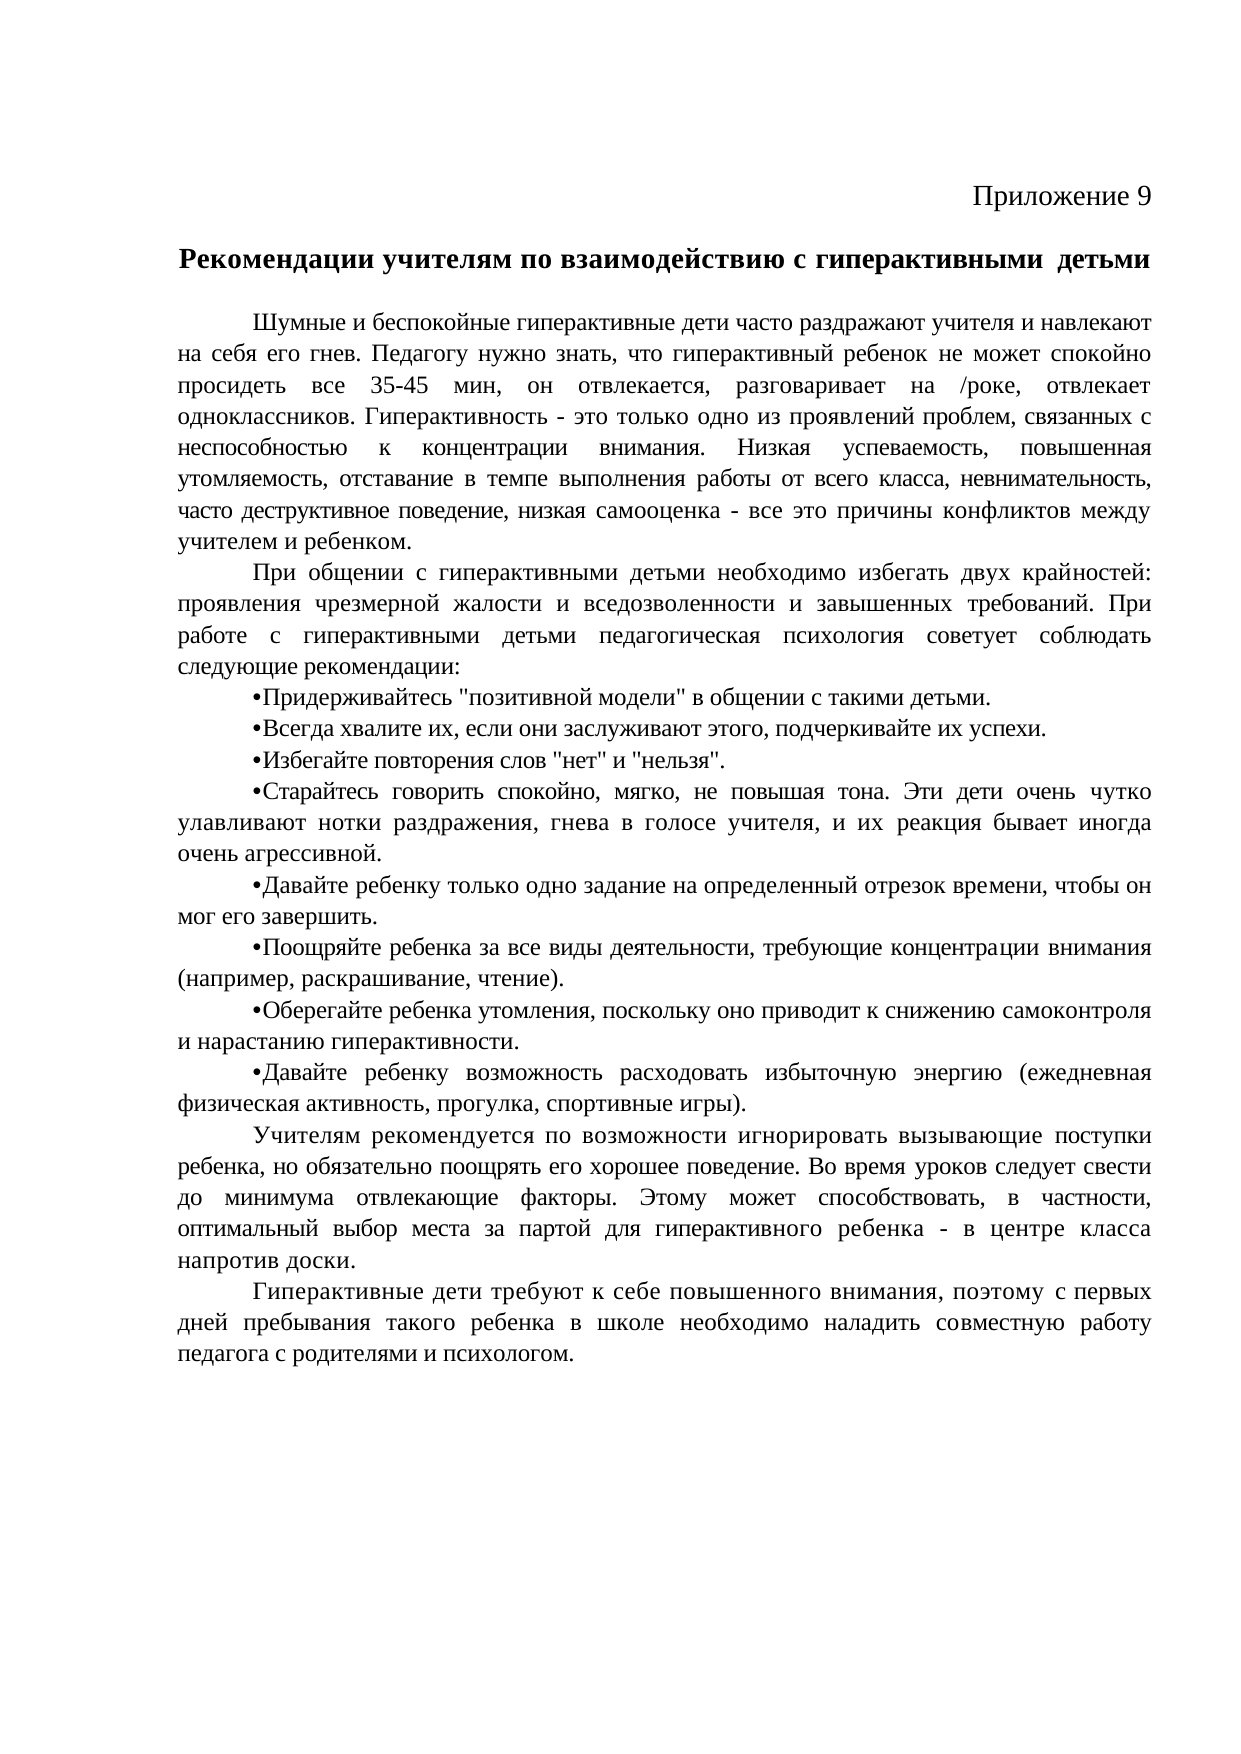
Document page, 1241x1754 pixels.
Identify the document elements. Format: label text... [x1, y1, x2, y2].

text Рекомендации учителям по взаимодействию с гиперактивными детьми [177, 243, 1152, 274]
list Старайтесь говорить спокойно, мягко, не повышая тона. Эти дети очень чутко улавливают нотки раздражения, гнева в голосе учителя, и их реакция бывает иногда очень агрессивной. [177, 774, 1152, 868]
list Давайте ребенку только одно задание на определенный отрезок времени, чтобы он мог его завершить. [177, 868, 1152, 931]
list Всегда хвалите их, если они заслуживают этого, подчеркивайте их успехи. [177, 712, 1152, 743]
list Придерживайтесь "позитивной модели" в общении с такими детьми. [177, 681, 1152, 712]
list Поощряйте ребенка за все виды деятельности, требующие концентрации внимания (например, раскрашивание, чтение). [177, 931, 1152, 993]
text Учителям рекомендуется по возможности игнорировать вызывающие поступки ребенка, но обязательно поощрять его хорошее поведение. Во время уроков следует свести до минимума отвлекающие факторы. Этому может способствовать, в частности, оптимальный выбор места за партой для гиперактивного ребенка - в центре класса напротив доски. [177, 1118, 1152, 1274]
list Давайте ребенку возможность расходовать избыточную энергию (ежедневная физическая активность, прогулка, спортивные игры). [177, 1056, 1152, 1118]
list Оберегайте ребенка утомления, поскольку оно приводит к снижению самоконтроля и нарастанию гиперактивности. [177, 993, 1152, 1056]
text Шумные и беспокойные гиперактивные дети часто раздражают учителя и навлекают на себя его гнев. Педагогу нужно знать, что гиперактивный ребенок не может спокойно просидеть все 35-45 мин, он отвлекается, разговаривает на /роке, отвлекает одноклассников. Гиперактивность - это только одно из проявлений проблем, связанных с неспособностью к концентрации внимания. Низкая успеваемость, повышенная утомляемость, отставание в темпе выполнения работы от всего класса, невнимательность, часто деструктивное поведение, низкая самооценка - все это причины конфликтов между учителем и ребенком. [177, 306, 1152, 556]
text Приложение 9 [177, 181, 1152, 212]
list Избегайте повторения слов "нет" и "нельзя". [177, 743, 1152, 774]
text При общении с гиперактивными детьми необходимо избегать двух крайностей: проявления чрезмерной жалости и вседозволенности и завышенных требований. При работе с гиперактивными детьми педагогическая психология советует соблюдать следующие рекомендации: [177, 556, 1152, 681]
text Гиперактивные дети требуют к себе повышенного внимания, поэтому с первых дней пребывания такого ребенка в школе необходимо наладить совместную работу педагога с родителями и психологом. [177, 1274, 1152, 1368]
